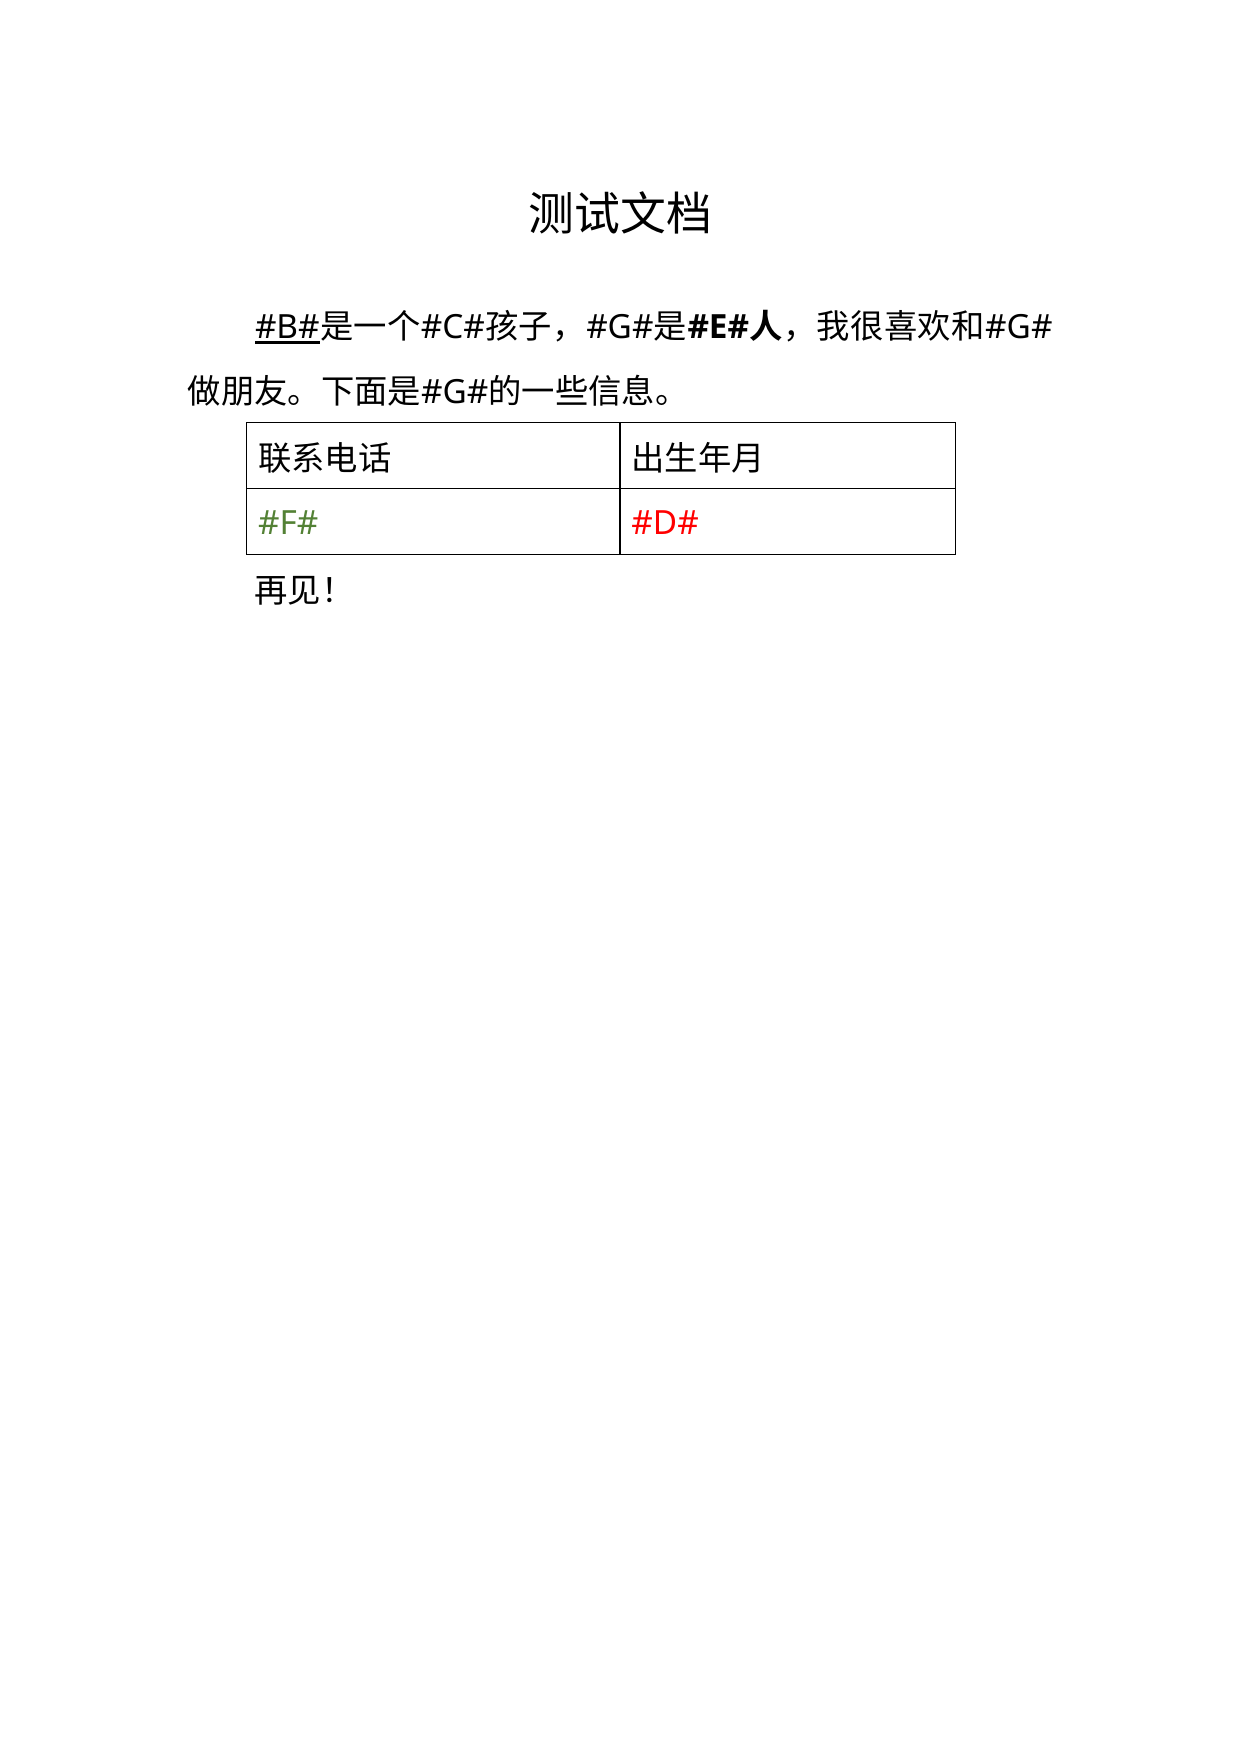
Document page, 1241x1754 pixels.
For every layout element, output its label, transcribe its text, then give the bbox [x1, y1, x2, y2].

text 测试文档 [187, 162, 1053, 259]
table_header 联系电话 [247, 423, 619, 488]
text #B#是一个#C#孩子，#G#是#E#人，我很喜欢和#G#做朋友。下面是#G#的一些信息。 [187, 292, 1053, 422]
table_cell #D# [621, 489, 955, 554]
table_cell #F# [247, 489, 619, 554]
text 再见！ [187, 555, 1053, 620]
table_header 出生年月 [621, 423, 955, 488]
